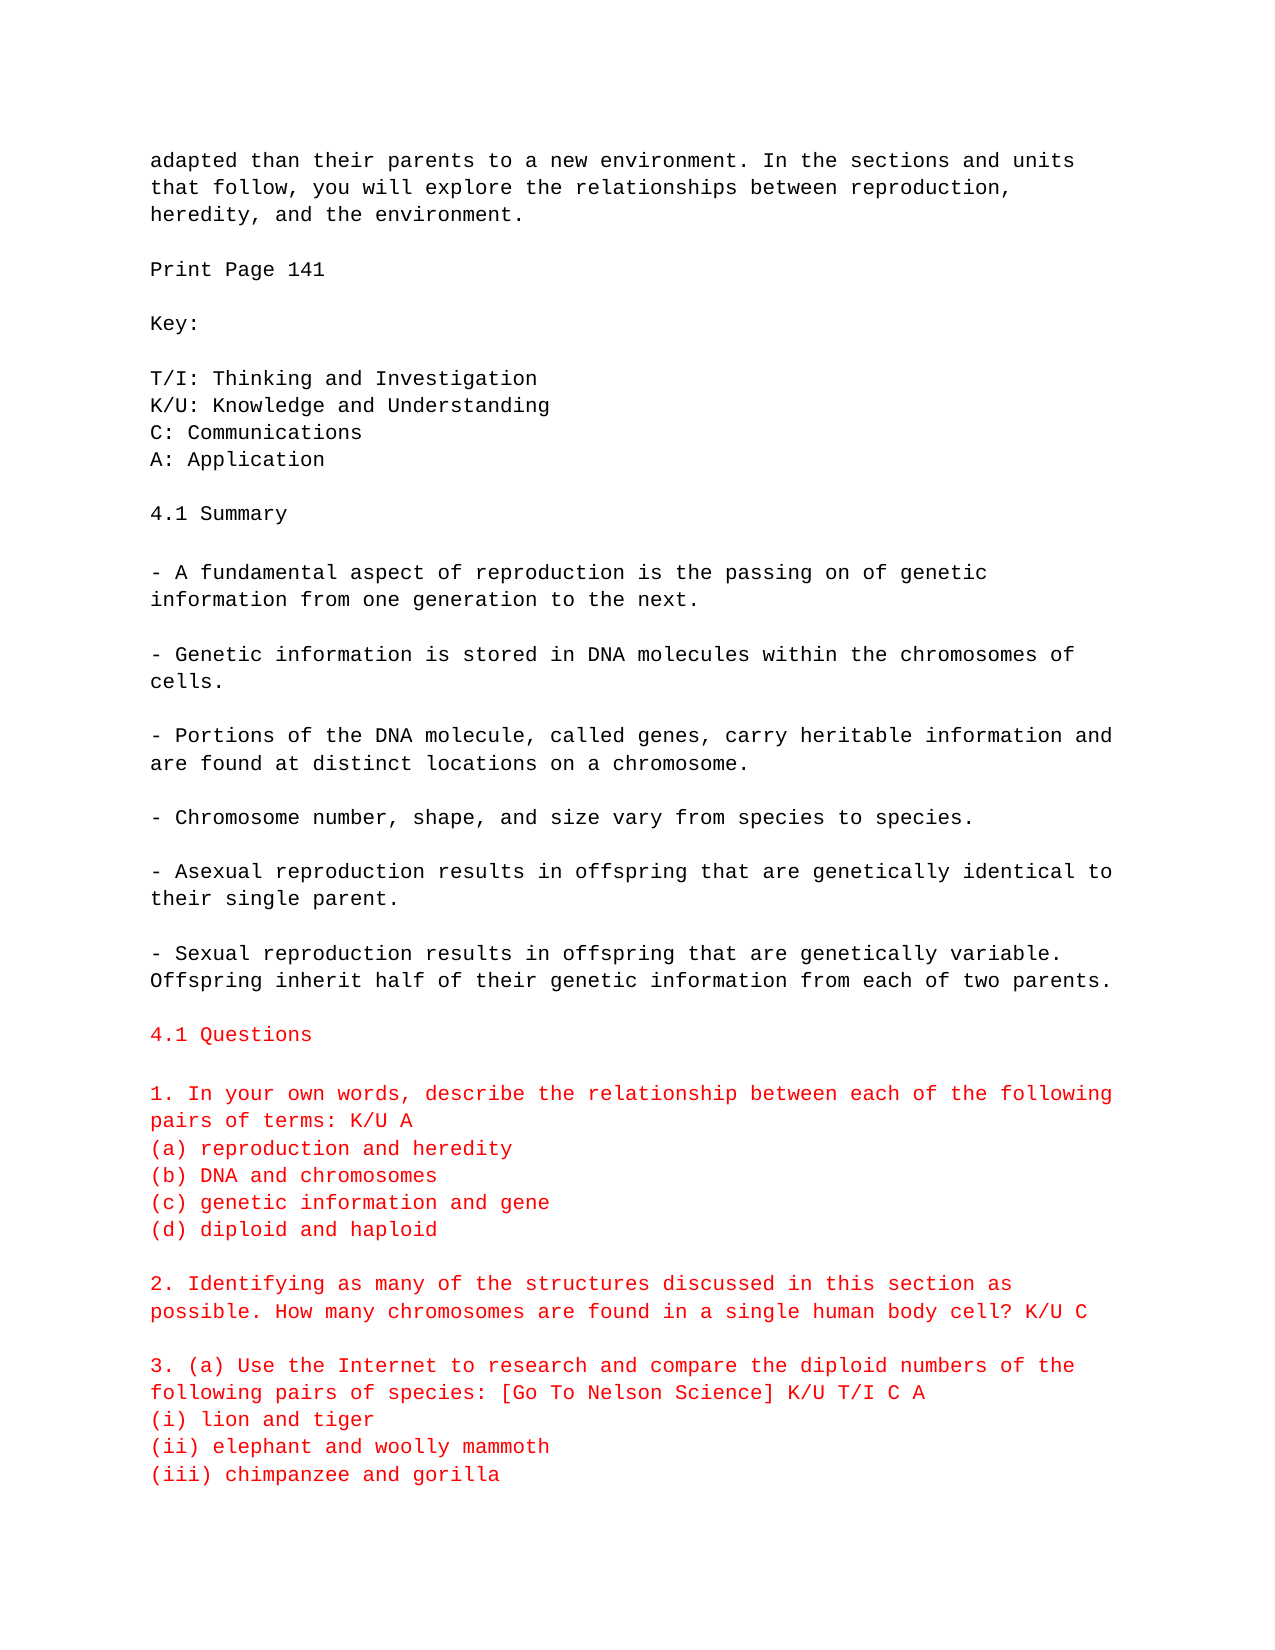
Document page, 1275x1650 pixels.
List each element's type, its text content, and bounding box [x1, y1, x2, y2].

text C: Communications [150, 422, 1125, 446]
text - Portions of the DNA molecule, called genes, carry heritable information and are found at distinct locations on a chromosome. [150, 725, 1125, 776]
text (a) reproduction and heredity [150, 1137, 1125, 1161]
text - Asexual reproduction results in offspring that are genetically identical to their single parent. [150, 861, 1125, 912]
text (ii) elephant and woolly mammoth [150, 1437, 1125, 1460]
text Print Page 141 [150, 259, 1125, 282]
text 1. In your own words, describe the relationship between each of the following pairs of terms: K/U A [150, 1083, 1125, 1134]
text - Chromosome number, shape, and size vary from species to species. [150, 807, 1125, 831]
text - Genetic information is stored in DNA molecules within the chromosomes of cells. [150, 644, 1125, 694]
text (iii) chimpanzee and gorilla [150, 1464, 1125, 1487]
text K/U: Knowledge and Understanding [150, 395, 1125, 418]
text (i) lion and tiger [150, 1409, 1125, 1433]
text (c) genetic information and gene [150, 1192, 1125, 1216]
text (b) DNA and chromosomes [150, 1165, 1125, 1188]
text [150, 150, 1125, 228]
text 3. (a) Use the Internet to research and compare the diploid numbers of the following pairs of species: [Go To Nelson Science] K/U T/I C A [150, 1355, 1125, 1406]
text 4.1 Questions [150, 1024, 1125, 1048]
text 4.1 Summary [150, 503, 1125, 527]
text T/I: Thinking and Investigation [150, 367, 1125, 391]
text 2. Identifying as many of the structures discussed in this section as possible. How many chromosomes are found in a single human body cell? K/U C [150, 1273, 1125, 1324]
text - Sexual reproduction results in offspring that are genetically variable. Offspring inherit half of their genetic information from each of two parents. [150, 943, 1125, 994]
text (d) diploid and haploid [150, 1219, 1125, 1243]
text Key: [150, 313, 1125, 337]
text - A fundamental aspect of reproduction is the passing on of genetic information from one generation to the next. [150, 562, 1125, 613]
text A: Application [150, 449, 1125, 473]
